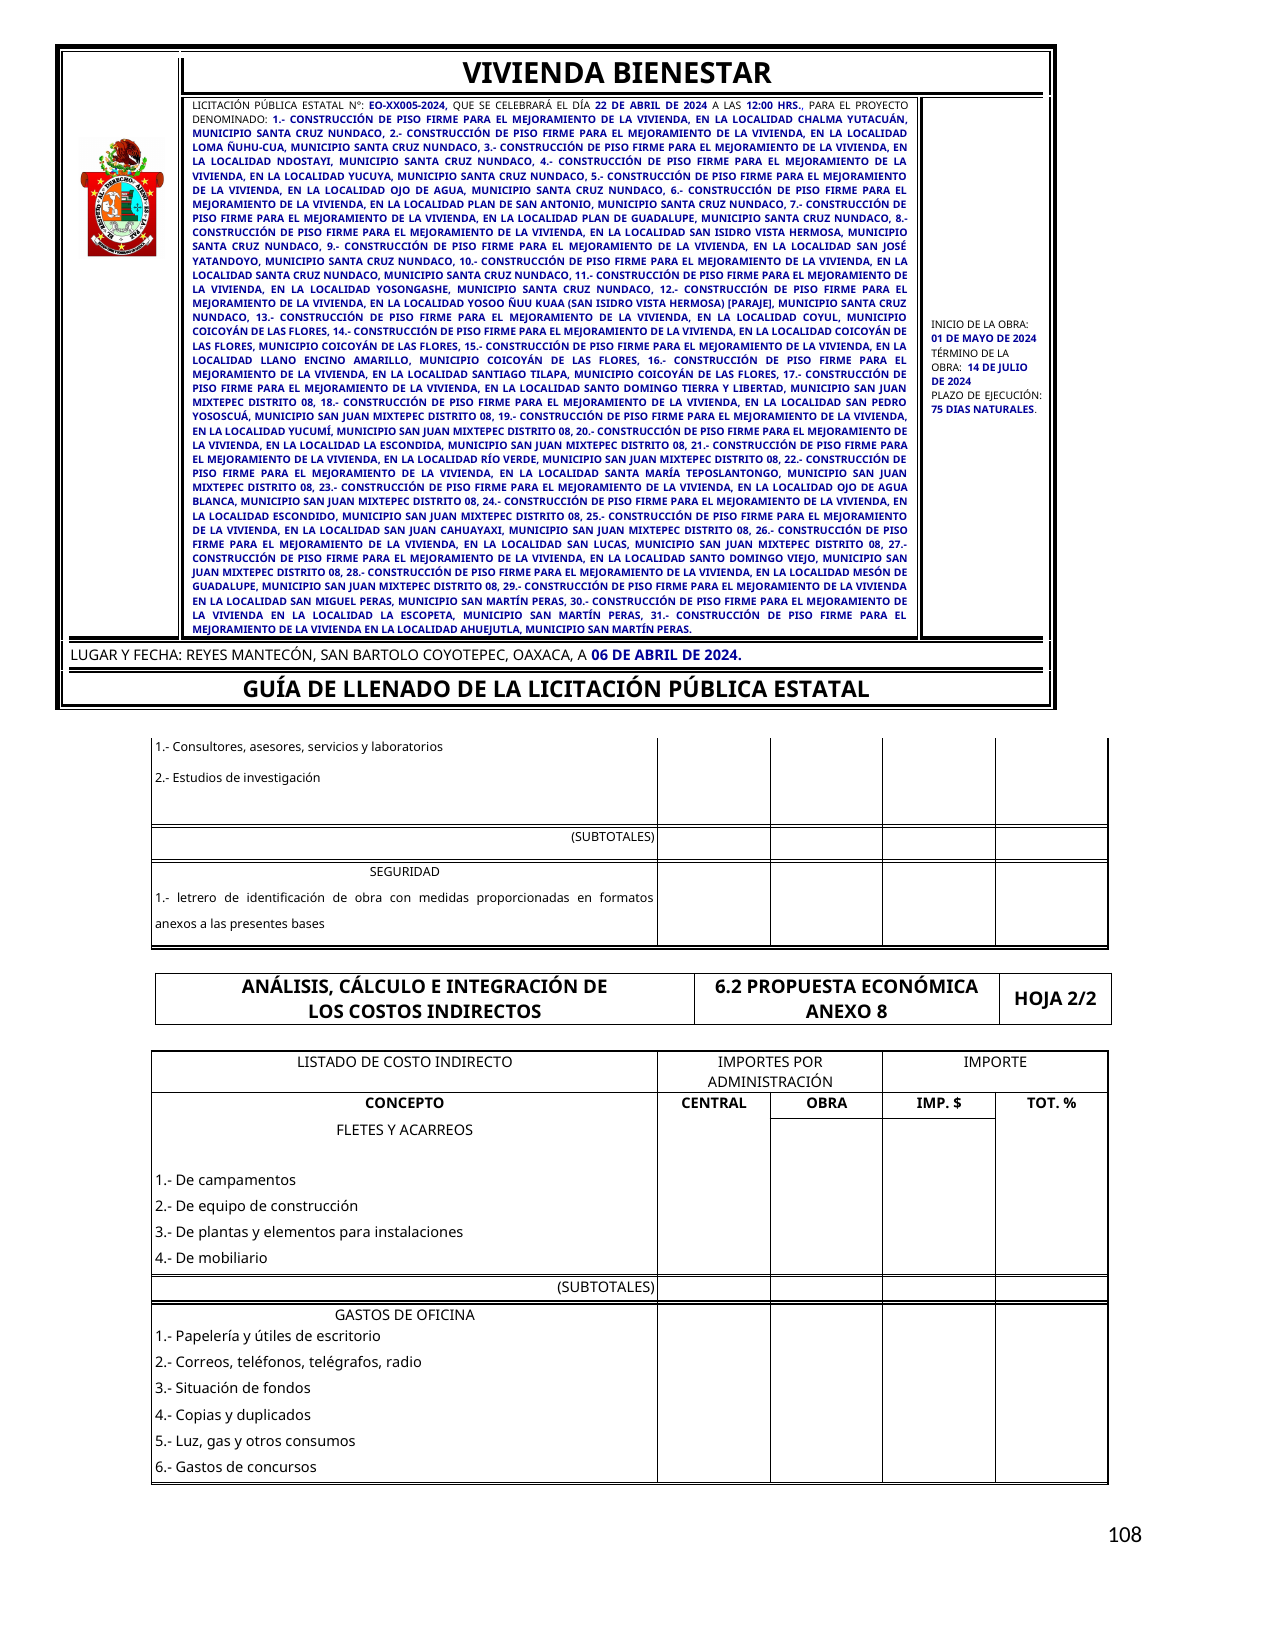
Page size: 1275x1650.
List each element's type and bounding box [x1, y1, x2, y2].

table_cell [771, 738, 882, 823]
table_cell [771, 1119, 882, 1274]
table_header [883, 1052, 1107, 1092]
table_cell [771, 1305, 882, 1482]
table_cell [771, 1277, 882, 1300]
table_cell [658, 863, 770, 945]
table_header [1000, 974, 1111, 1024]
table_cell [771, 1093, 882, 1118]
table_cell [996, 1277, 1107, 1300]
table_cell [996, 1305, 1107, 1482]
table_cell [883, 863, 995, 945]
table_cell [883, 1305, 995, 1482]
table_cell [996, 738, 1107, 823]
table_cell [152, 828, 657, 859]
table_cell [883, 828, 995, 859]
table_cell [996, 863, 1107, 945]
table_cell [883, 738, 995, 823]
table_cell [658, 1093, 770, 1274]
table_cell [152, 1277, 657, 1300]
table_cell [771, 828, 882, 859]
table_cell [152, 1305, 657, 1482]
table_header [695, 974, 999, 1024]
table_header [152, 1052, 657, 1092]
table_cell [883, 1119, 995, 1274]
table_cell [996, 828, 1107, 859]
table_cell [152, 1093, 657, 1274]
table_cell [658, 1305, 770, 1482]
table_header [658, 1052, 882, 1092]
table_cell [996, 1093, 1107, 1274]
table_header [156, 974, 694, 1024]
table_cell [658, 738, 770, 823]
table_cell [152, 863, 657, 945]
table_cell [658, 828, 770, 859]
picture [78, 137, 166, 259]
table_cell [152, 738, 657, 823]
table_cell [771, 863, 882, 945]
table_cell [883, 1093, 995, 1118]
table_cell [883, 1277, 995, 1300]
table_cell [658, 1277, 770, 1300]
